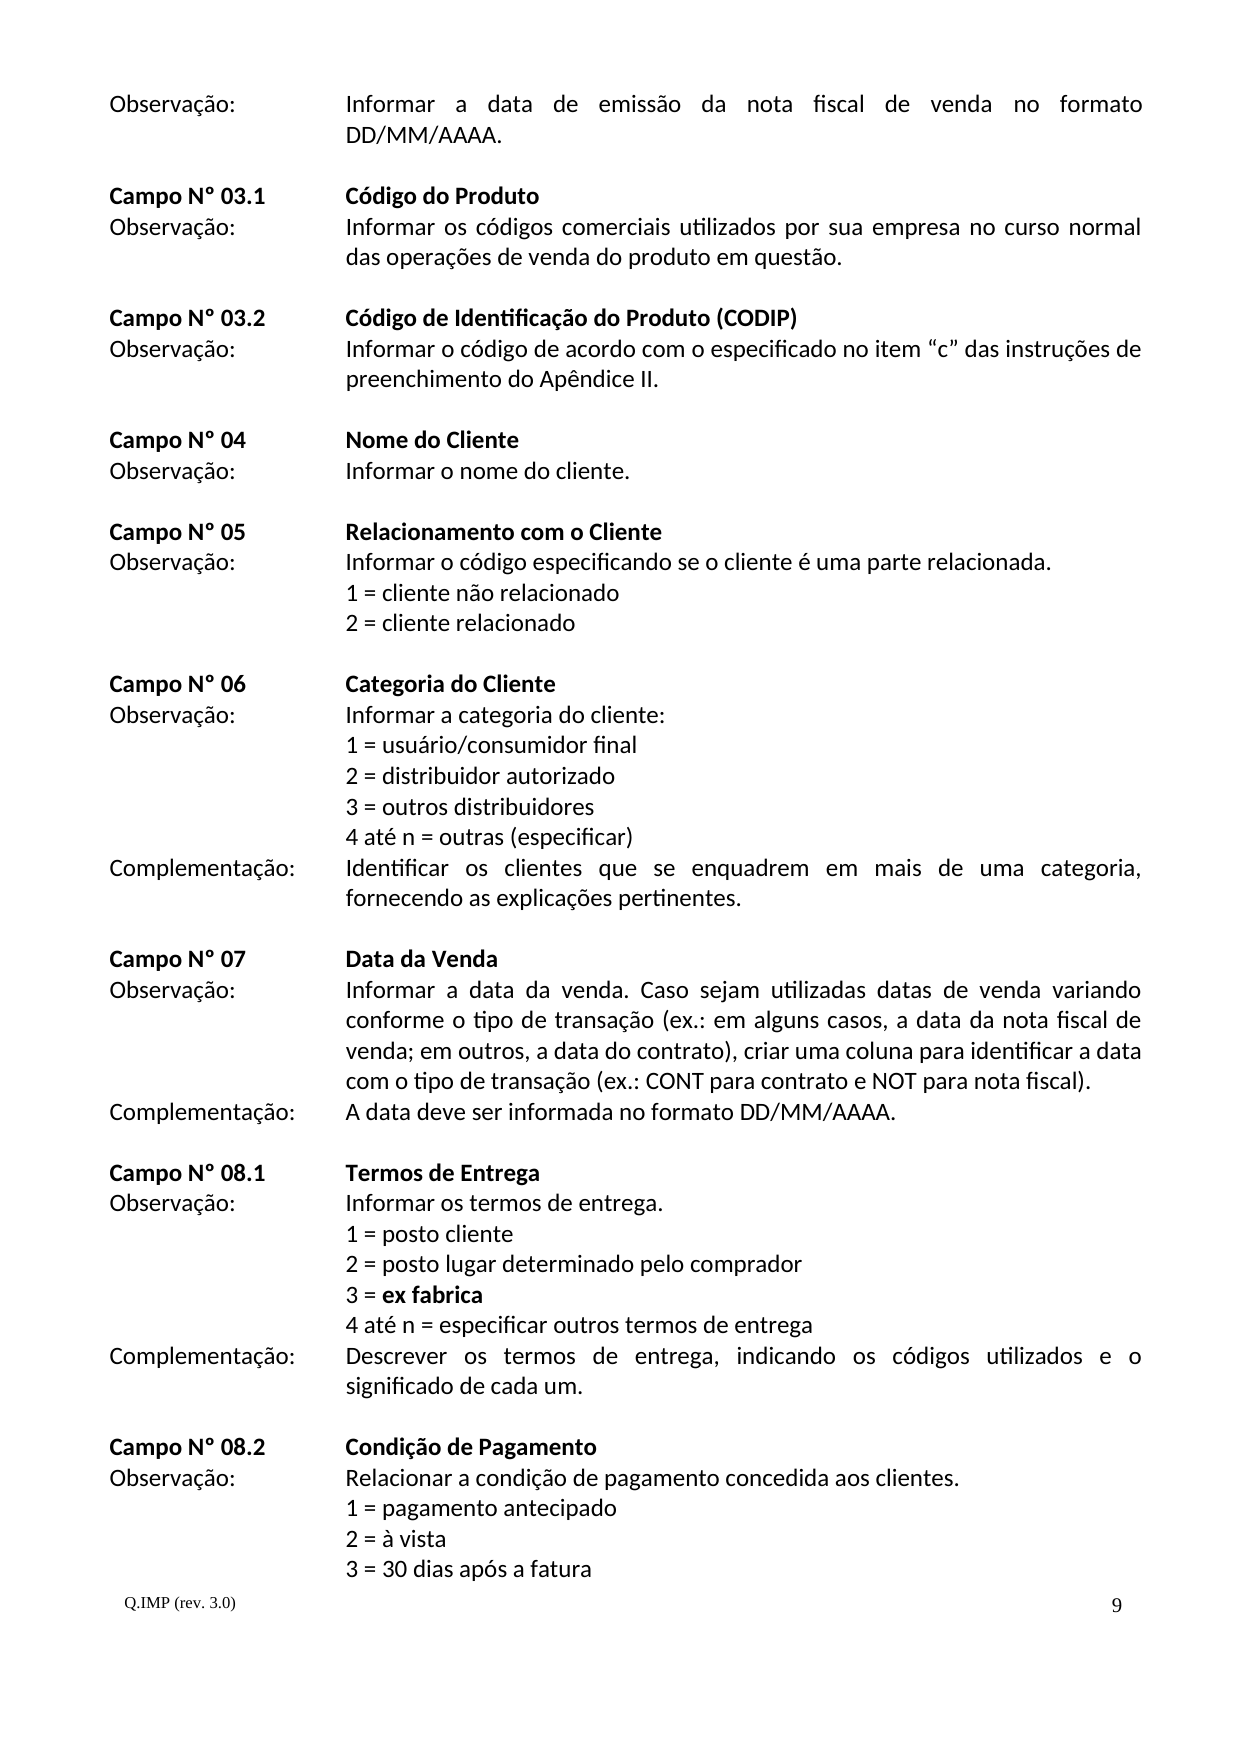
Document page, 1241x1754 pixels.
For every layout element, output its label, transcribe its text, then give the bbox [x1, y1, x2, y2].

text Campo Nº 06 Categoria do Cliente [109, 668, 1143, 699]
text Campo Nº 08.2 Condição de Pagamento [109, 1432, 1143, 1462]
text Complementação: A data deve ser informada no formato DD/MM/AAAA. [109, 1096, 1143, 1126]
text Observação: Informar a data da venda. Caso sejam utilizadas datas de venda variando conforme o tipo de transação (ex.: em alguns casos, a data da nota fiscal de venda; em outros, a data do contrato), criar uma coluna para identificar a data com o tipo de transação (ex.: CONT para contrato e NOT para nota fiscal). [109, 974, 1143, 1096]
text Observação: Informar o nome do cliente. [109, 455, 1143, 485]
text Campo Nº 04 Nome do Cliente [109, 424, 1143, 455]
text 3 = outros distribuidores [109, 791, 1143, 821]
text 4 até n = especificar outros termos de entrega [109, 1309, 1143, 1340]
text Observação: Informar os códigos comerciais utilizados por sua empresa no curso normal das operações de venda do produto em questão. [109, 211, 1143, 272]
text Observação: Informar a categoria do cliente: [109, 699, 1143, 729]
text Campo Nº 03.2 Código de Identificação do Produto (CODIP) [109, 302, 1143, 333]
text Observação: Relacionar a condição de pagamento concedida aos clientes. [109, 1462, 1143, 1493]
text Campo Nº 07 Data da Venda [109, 943, 1143, 974]
text Observação: Informar o código de acordo com o especificado no item “c” das instruções de preenchimento do Apêndice II. [109, 333, 1143, 394]
text 1 = cliente não relacionado [109, 577, 1143, 607]
text 3 = ex fabrica [109, 1279, 1143, 1309]
text Observação: Informar o código especificando se o cliente é uma parte relacionada. [109, 546, 1143, 577]
text Campo Nº 08.1 Termos de Entrega [109, 1157, 1143, 1187]
text 4 até n = outras (especificar) [109, 821, 1143, 852]
text 1 = pagamento antecipado [109, 1493, 1143, 1523]
text Campo Nº 03.1 Código do Produto [109, 180, 1143, 211]
text Observação: Informar os termos de entrega. [109, 1187, 1143, 1218]
text 2 = posto lugar determinado pelo comprador [109, 1248, 1143, 1279]
text 1 = posto cliente [109, 1218, 1143, 1248]
text 3 = 30 dias após a fatura [109, 1554, 1143, 1584]
text 2 = à vista [109, 1523, 1143, 1554]
text Complementação: Identificar os clientes que se enquadrem em mais de uma categoria, fornecendo as explicações pertinentes. [109, 852, 1143, 913]
text Campo Nº 05 Relacionamento com o Cliente [109, 516, 1143, 546]
text 1 = usuário/consumidor final [109, 729, 1143, 760]
text Complementação: Descrever os termos de entrega, indicando os códigos utilizados e o significado de cada um. [109, 1340, 1143, 1401]
text Observação: Informar a data de emissão da nota fiscal de venda no formato DD/MM/AAAA. [109, 89, 1143, 150]
text 2 = distribuidor autorizado [109, 760, 1143, 791]
text 2 = cliente relacionado [109, 607, 1143, 638]
